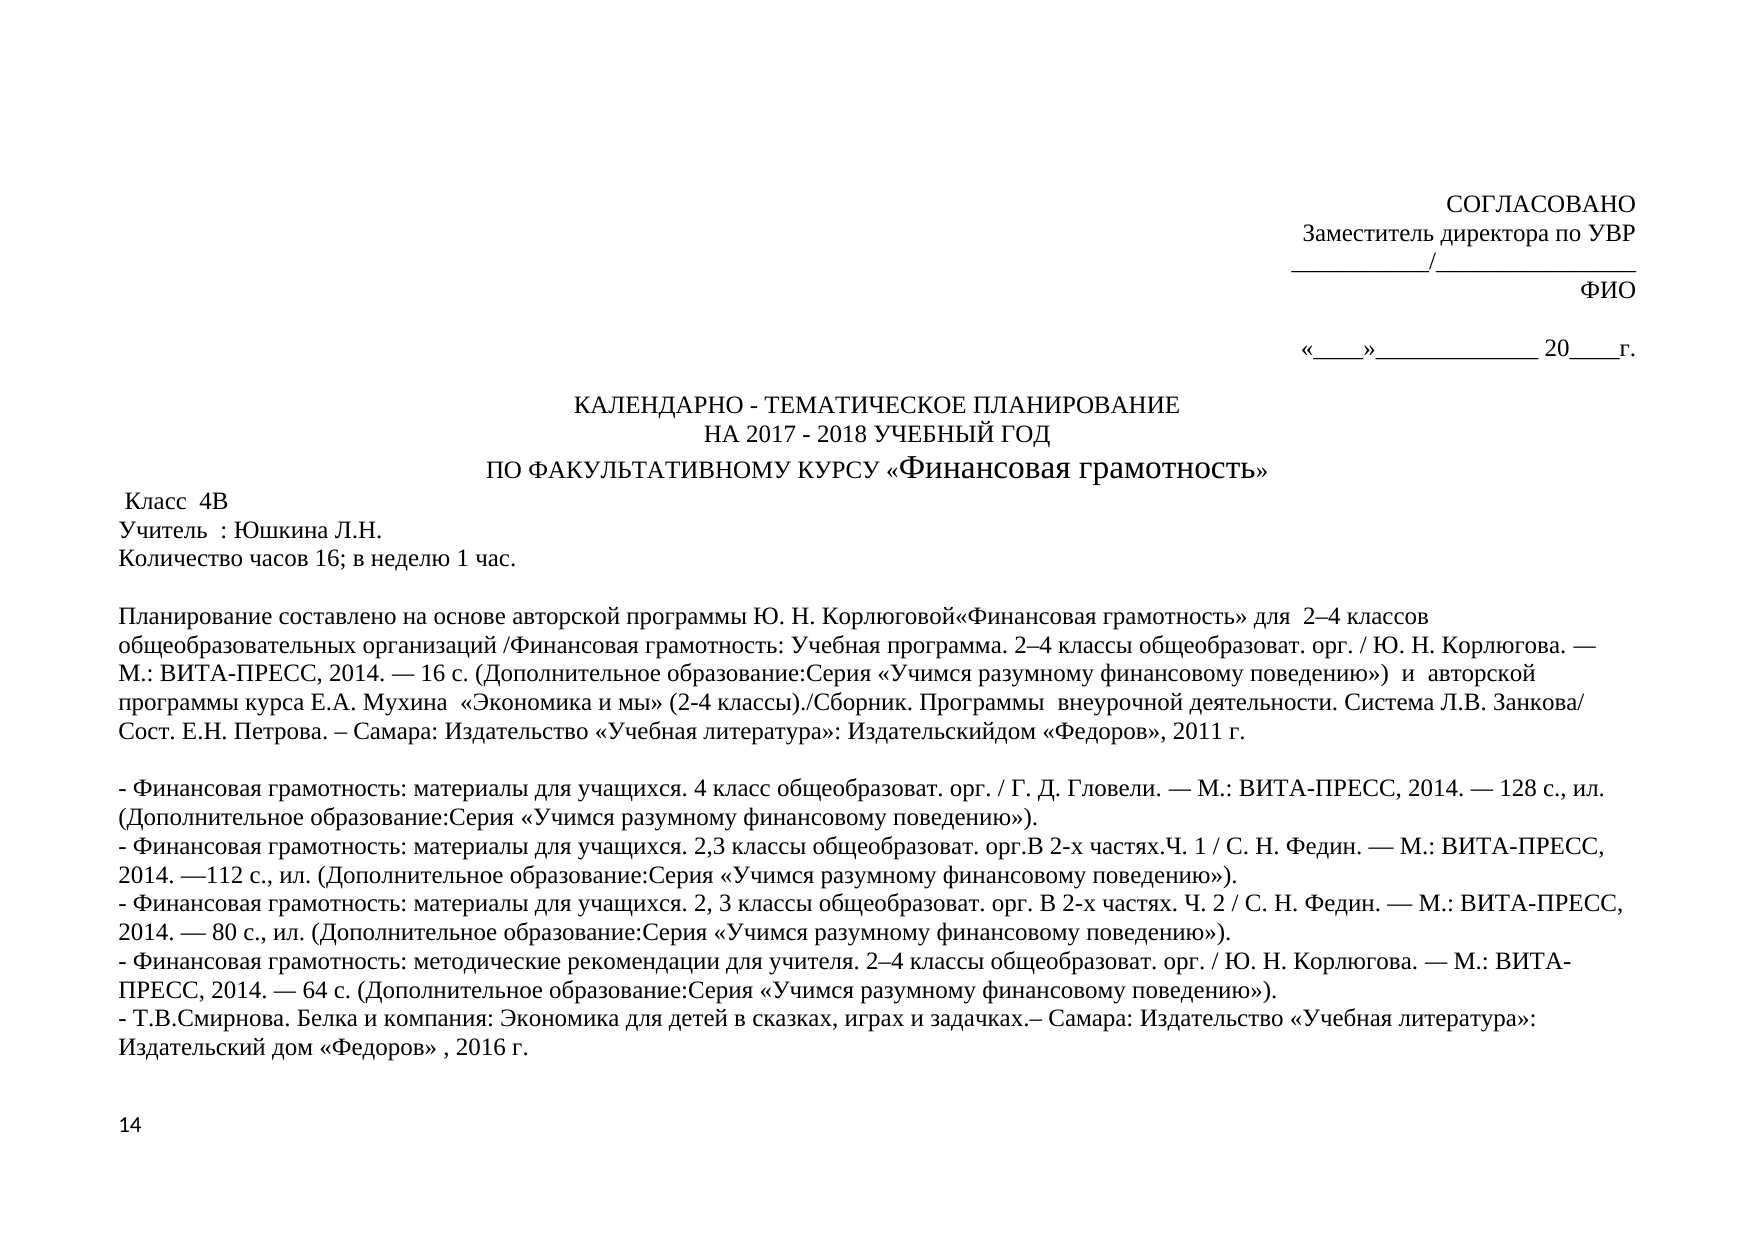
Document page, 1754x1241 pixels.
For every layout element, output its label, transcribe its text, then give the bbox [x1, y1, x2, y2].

text Класс 4В [118, 486, 1636, 515]
text КАЛЕНДАРНО - ТЕМАТИЧЕСКОЕ ПЛАНИРОВАНИЕ [118, 390, 1636, 419]
text - Финансовая грамотность: материалы для учащихся. 4 класс общеобразоват. орг. / Г. Д. Гловели. — М.: ВИТА-ПРЕСС, 2014. — 128 c., ил. (Дополнительное образование:Серия «Учимся разумному финансовому поведению»). [118, 773, 1636, 831]
text - Финансовая грамотность: материалы для учащихся. 2,3 классы общеобразоват. орг.В 2-х частях.Ч. 1 / С. Н. Федин. — М.: ВИТА-ПРЕСС, 2014. —112 с., ил. (Дополнительное образование:Серия «Учимся разумному финансовому поведению»). [118, 831, 1636, 888]
text ПО ФАКУЛЬТАТИВНОМУ КУРСУ «Финансовая грамотность» [118, 448, 1636, 486]
text Планирование составлено на основе авторской программы Ю. Н. Корлюговой«Финансовая грамотность» для 2–4 классов общеобразовательных организаций /Финансовая грамотность: Учебная программа. 2–4 классы общеобразоват. орг. / Ю. Н. Корлюгова. — М.: ВИТА-ПРЕСС, 2014. — 16 c. (Дополнительное образование:Серия «Учимся разумному финансовому поведению») и авторской программы курса Е.А. Мухина «Экономика и мы» (2-4 классы)./Сборник. Программы внеурочной деятельности. Система Л.В. Занкова/ Сост. Е.Н. Петрова. – Самара: Издательство «Учебная литература»: Издательскийдом «Федоров», 2011 г. [118, 601, 1636, 745]
text ___________/________________ [118, 246, 1636, 275]
text - Т.В.Смирнова. Белка и компания: Экономика для детей в сказках, играх и задачках.– Самара: Издательство «Учебная литература»: Издательский дом «Федоров» , 2016 г. [118, 1003, 1636, 1061]
text Заместитель директора по УВР [118, 218, 1636, 246]
text ФИО [118, 275, 1636, 304]
text - Финансовая грамотность: материалы для учащихся. 2, 3 классы общеобразоват. орг. В 2-х частях. Ч. 2 / С. Н. Федин. — М.: ВИТА-ПРЕСС, 2014. — 80 c., ил. (Дополнительное образование:Серия «Учимся разумному финансовому поведению»). [118, 888, 1636, 946]
text НА 2017 - 2018 УЧЕБНЫЙ ГОД [118, 419, 1636, 448]
text Количество часов 16; в неделю 1 час. [118, 543, 1636, 572]
text «____»_____________ 20____г. [118, 333, 1636, 361]
text Учитель : Юшкина Л.Н. [118, 515, 1636, 543]
text - Финансовая грамотность: методические рекомендации для учителя. 2–4 классы общеобразоват. орг. / Ю. Н. Корлюгова. — М.: ВИТА-ПРЕСС, 2014. — 64 c. (Дополнительное образование:Серия «Учимся разумному финансовому поведению»). [118, 946, 1636, 1003]
text СОГЛАСОВАНО [118, 189, 1636, 218]
